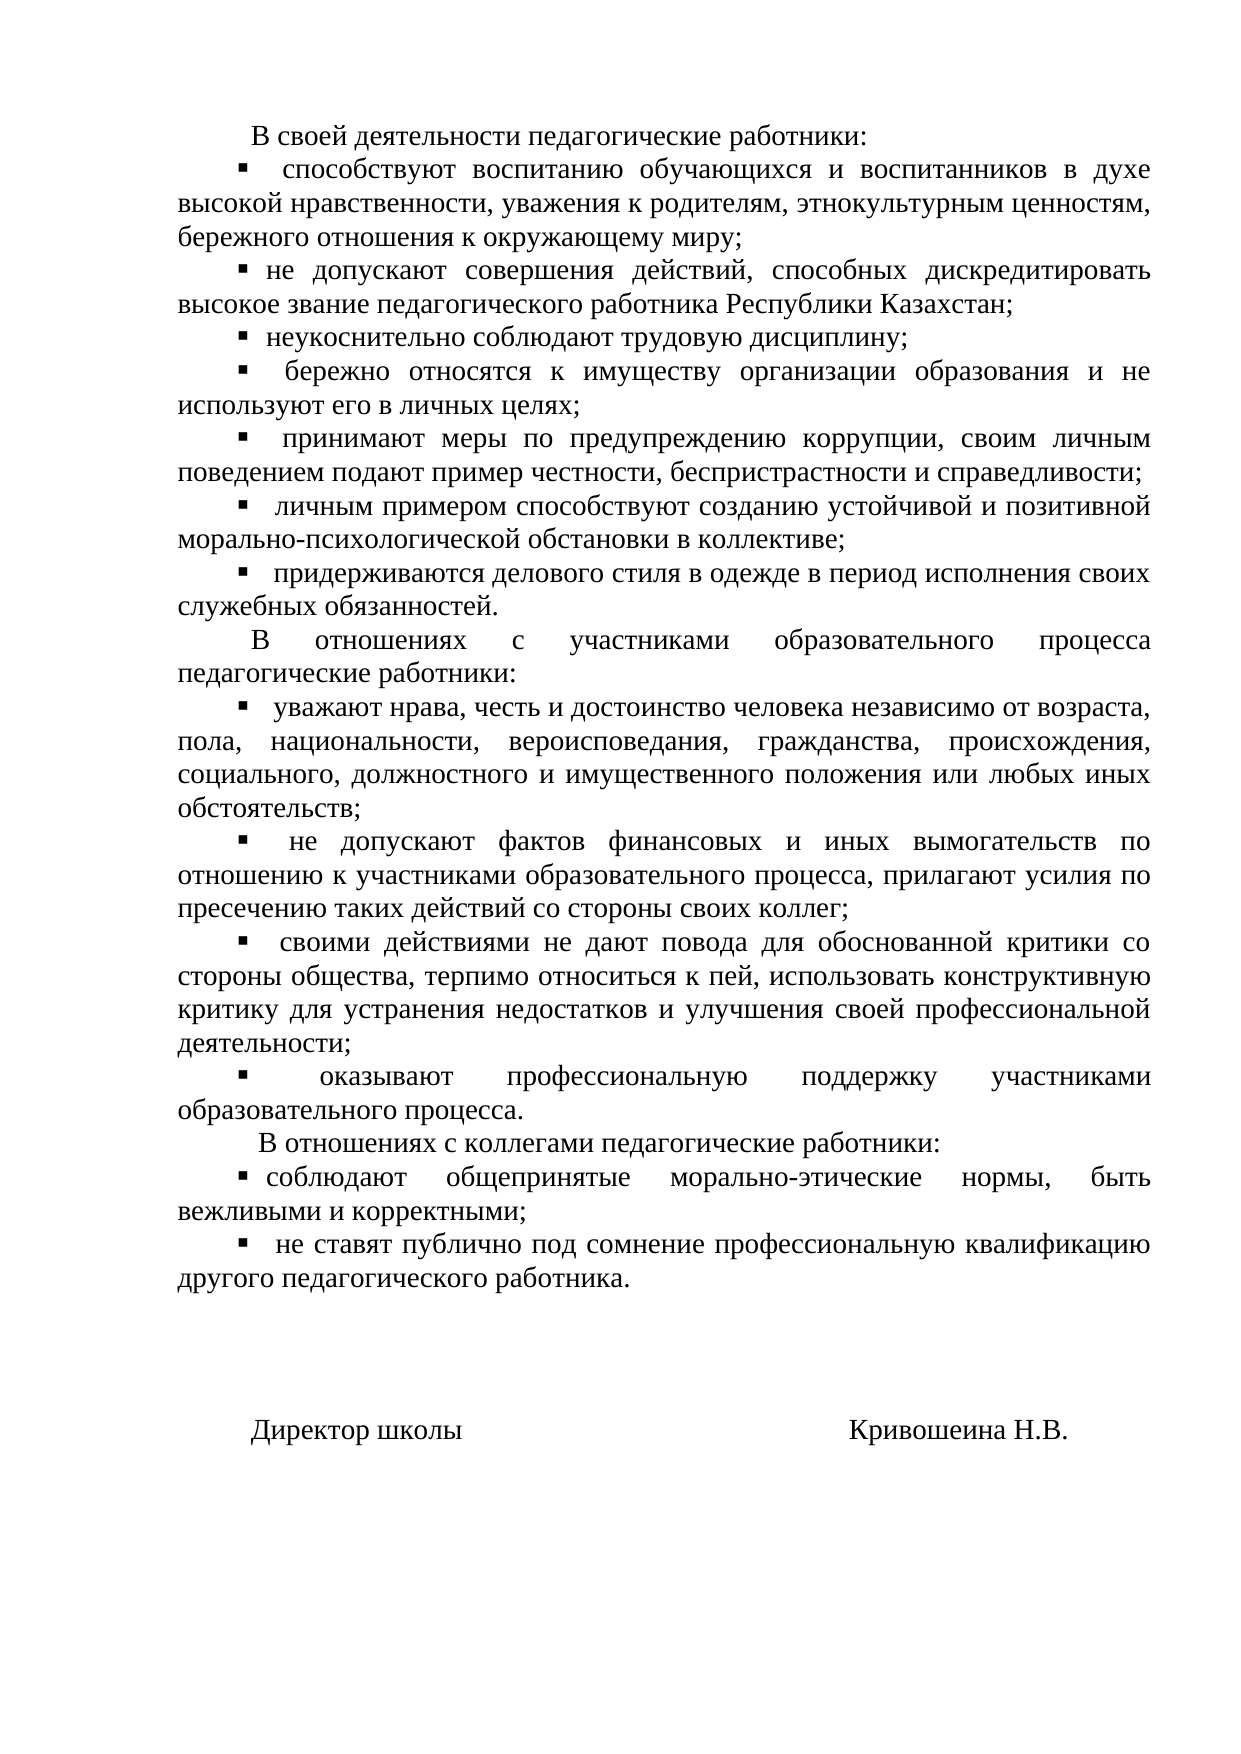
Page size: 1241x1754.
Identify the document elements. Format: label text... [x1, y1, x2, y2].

list бережно относятся к имуществу организации образования и не используют его в личных целях; [177, 353, 1152, 420]
list придерживаются делового стиля в одежде в период исполнения своих служебных обязанностей. [177, 555, 1152, 622]
list не допускают фактов финансовых и иных вымогательств по отношению к участниками образовательного процесса, прилагают усилия по пресечению таких действий со стороны своих коллег; [177, 823, 1152, 924]
list соблюдают общепринятые морально-этические нормы, быть вежливыми и корректными; [177, 1159, 1152, 1226]
list способствуют воспитанию обучающихся и воспитанников в духе высокой нравственности, уважения к родителям, этнокультурным ценностям, бережного отношения к окружающему миру; [177, 152, 1152, 252]
text В отношениях с коллегами педагогические работники: [177, 1126, 1152, 1159]
list не допускают совершения действий, способных дискредитировать высокое звание педагогического работника Республики Казахстан; [177, 252, 1152, 319]
text В отношениях с участниками образовательного процесса педагогические работники: [177, 622, 1152, 689]
text Директор школы Кривошеина Н.В. [177, 1412, 1152, 1446]
list оказывают профессиональную поддержку участниками образовательного процесса. [177, 1058, 1152, 1126]
list личным примером способствуют созданию устойчивой и позитивной морально-психологической обстановки в коллективе; [177, 488, 1152, 555]
list не ставят публично под сомнение профессиональную квалификацию другого педагогического работника. [177, 1226, 1152, 1293]
text В своей деятельности педагогические работники: [177, 118, 1152, 152]
list уважают нрава, честь и достоинство человека независимо от возраста, пола, национальности, вероисповедания, гражданства, происхождения, социального, должностного и имущественного положения или любых иных обстоятельств; [177, 689, 1152, 823]
list неукоснительно соблюдают трудовую дисциплину; [177, 319, 1152, 353]
list своими действиями не дают повода для обоснованной критики со стороны общества, терпимо относиться к пей, использовать конструктивную критику для устранения недостатков и улучшения своей профессиональной деятельности; [177, 924, 1152, 1058]
list принимают меры по предупреждению коррупции, своим личным поведением подают пример честности, беспристрастности и справедливости; [177, 420, 1152, 488]
